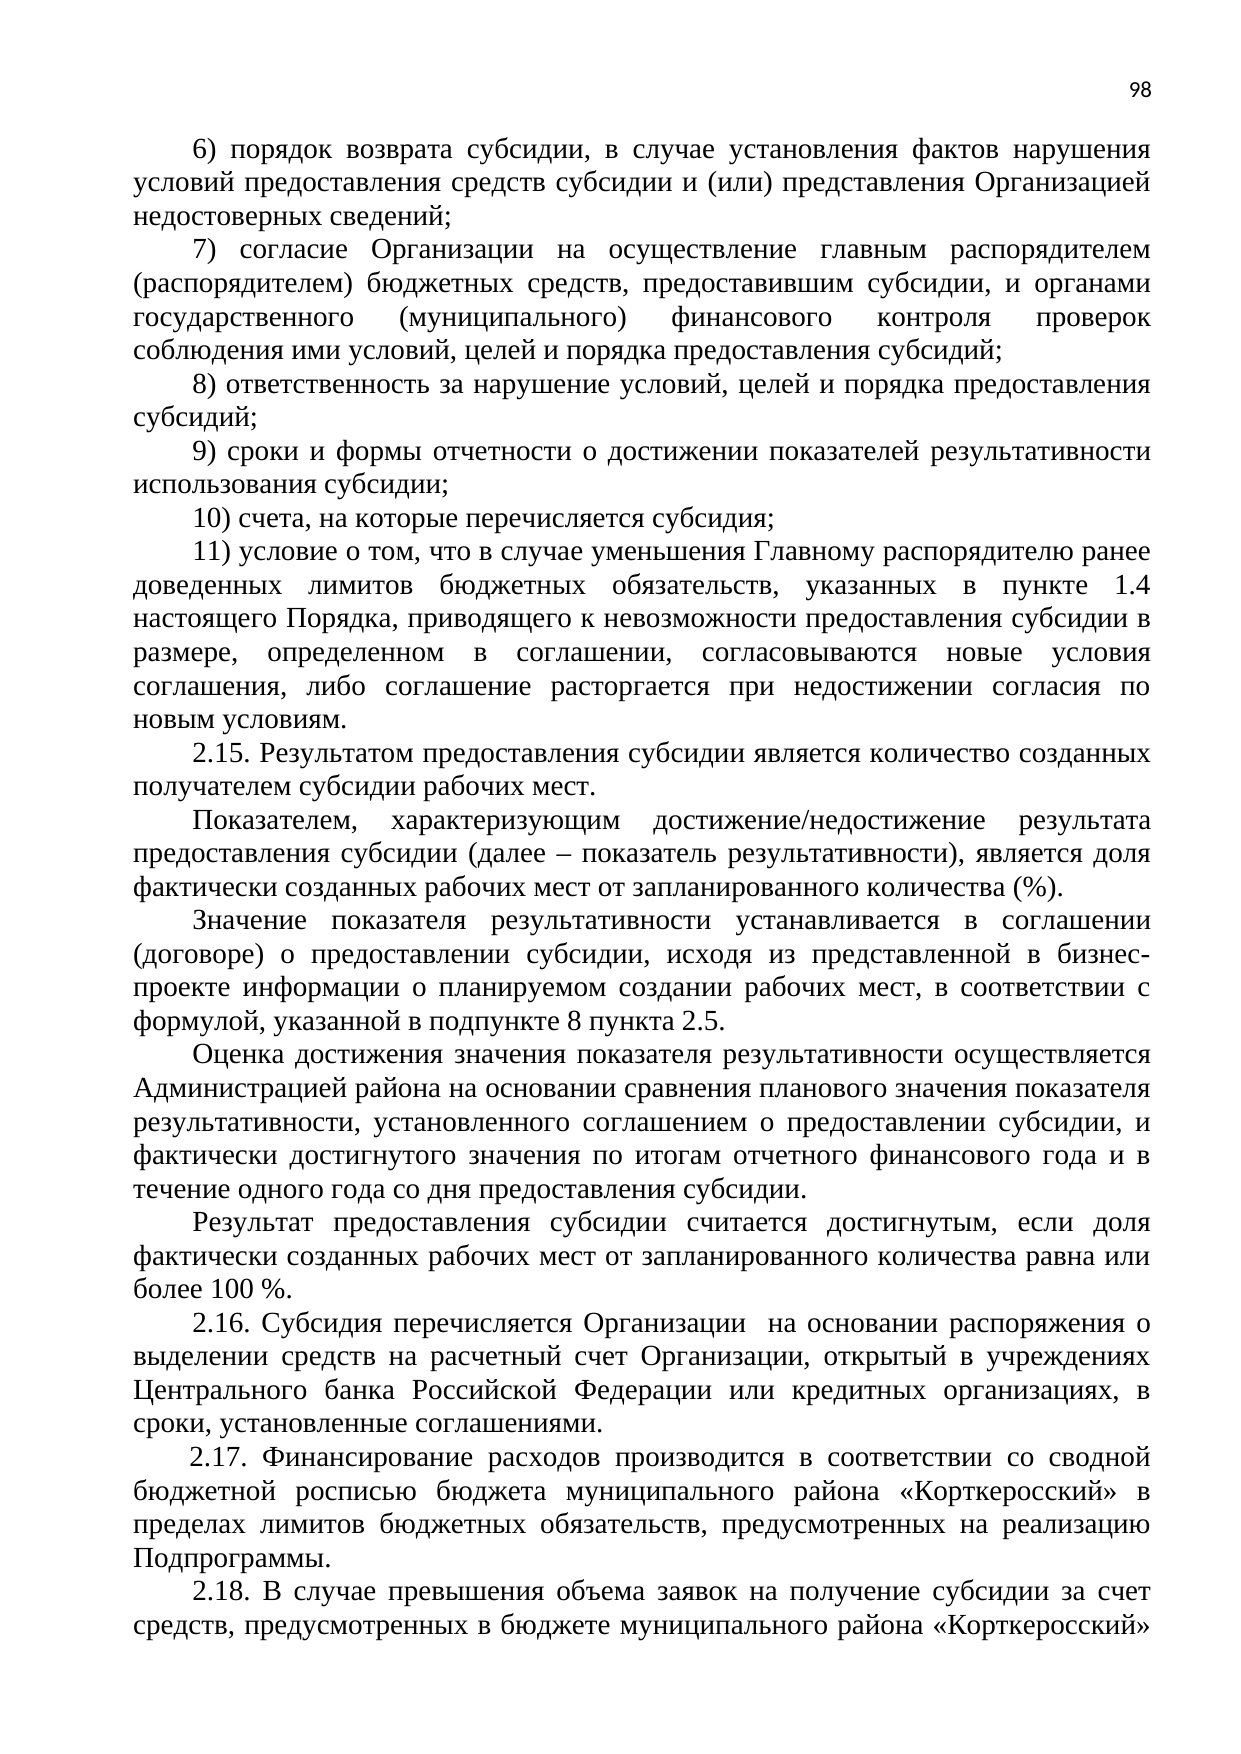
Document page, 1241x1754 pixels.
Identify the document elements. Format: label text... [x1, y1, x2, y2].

text Показателем, характеризующим достижение/недостижение результата предоставления субсидии (далее – показатель результативности), является доля фактически созданных рабочих мест от запланированного количества (%). [133, 802, 1152, 902]
text 9) сроки и формы отчетности о достижении показателей результативности использования субсидии; [133, 433, 1152, 500]
text 11) условие о том, что в случае уменьшения Главному распорядителю ранее доведенных лимитов бюджетных обязательств, указанных в пункте 1.4 настоящего Порядка, приводящего к невозможности предоставления субсидии в размере, определенном в соглашении, согласовываются новые условия соглашения, либо соглашение расторгается при недостижении согласия по новым условиям. [133, 533, 1152, 735]
text 6) порядок возврата субсидии, в случае установления фактов нарушения условий предоставления средств субсидии и (или) представления Организацией недостоверных сведений; [133, 131, 1152, 232]
text 7) согласие Организации на осуществление главным распорядителем (распорядителем) бюджетных средств, предоставившим субсидии, и органами государственного (муниципального) финансового контроля проверок соблюдения ими условий, целей и порядка предоставления субсидий; [133, 232, 1152, 366]
text Оценка достижения значения показателя результативности осуществляется Администрацией района на основании сравнения планового значения показателя результативности, установленного соглашением о предоставлении субсидии, и фактически достигнутого значения по итогам отчетного финансового года и в течение одного года со дня предоставления субсидии. [133, 1037, 1152, 1204]
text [133, 1573, 1152, 1640]
text 2.15. Результатом предоставления субсидии является количество созданных получателем субсидии рабочих мест. [133, 735, 1152, 802]
text 10) счета, на которые перечисляется субсидия; [133, 500, 1152, 533]
text 2.16. Субсидия перечисляется Организации на основании распоряжения о выделении средств на расчетный счет Организации, открытый в учреждениях Центрального банка Российской Федерации или кредитных организациях, в сроки, установленные соглашениями. [133, 1305, 1152, 1439]
text Значение показателя результативности устанавливается в соглашении (договоре) о предоставлении субсидии, исходя из представленной в бизнес-проекте информации о планируемом создании рабочих мест, в соответствии с формулой, указанной в подпункте 8 пункта 2.5. [133, 902, 1152, 1037]
text 8) ответственность за нарушение условий, целей и порядка предоставления субсидий; [133, 366, 1152, 433]
text Результат предоставления субсидии считается достигнутым, если доля фактически созданных рабочих мест от запланированного количества равна или более 100 %. [133, 1204, 1152, 1305]
text 2.17. Финансирование расходов производится в соответствии со сводной бюджетной росписью бюджета муниципального района «Корткеросский» в пределах лимитов бюджетных обязательств, предусмотренных на реализацию Подпрограммы. [133, 1439, 1152, 1573]
